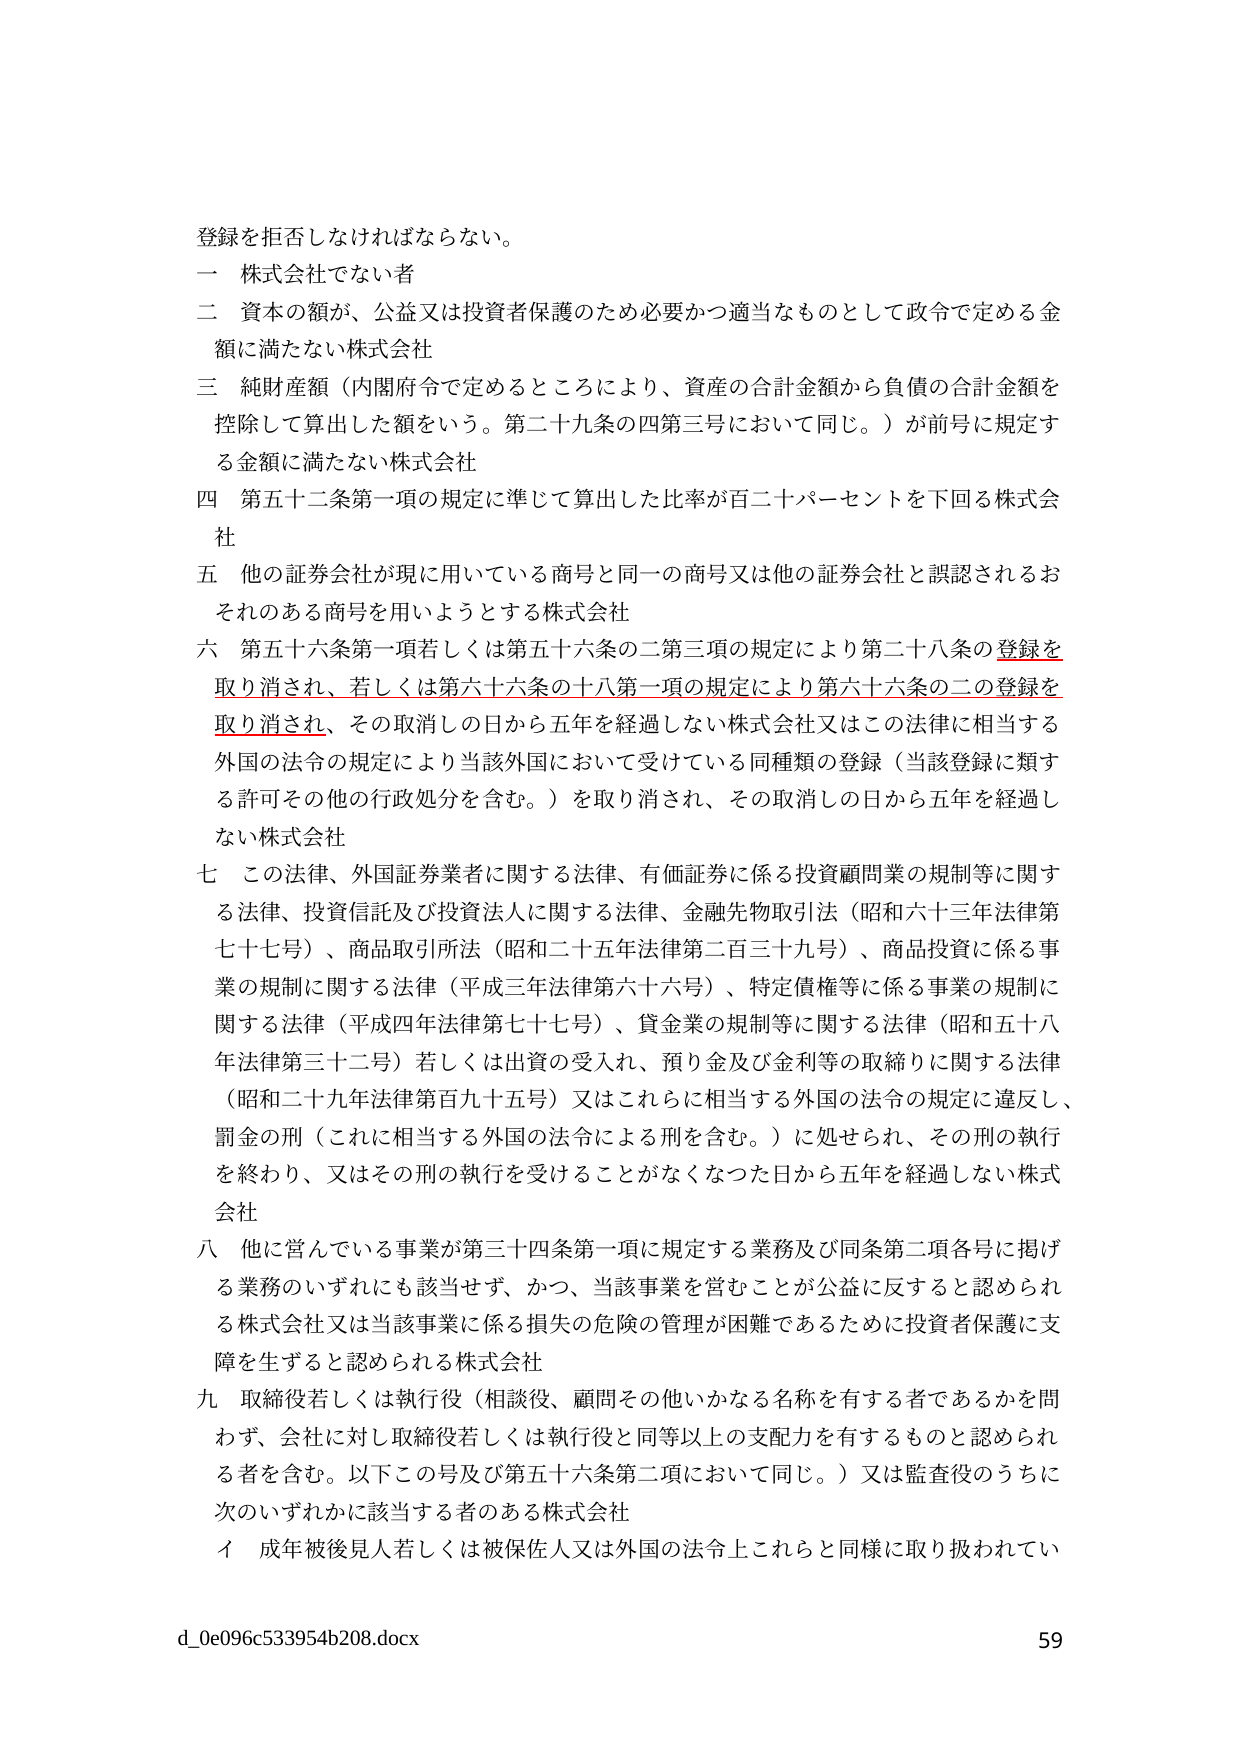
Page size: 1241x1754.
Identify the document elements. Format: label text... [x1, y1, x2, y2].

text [177, 217, 1063, 254]
text 二 資本の額が、公益又は投資者保護のため必要かつ適当なものとして政令で定める金額に満たない株式会社 [196, 292, 1063, 367]
text 六 第五十六条第一項若しくは第五十六条の二第三項の規定により第二十八条の登録を取り消され、若しくは第六十六条の十八第一項の規定により第六十六条の二の登録を取り消され、その取消しの日から五年を経過しない株式会社又はこの法律に相当する外国の法令の規定により当該外国において受けている同種類の登録（当該登録に類する許可その他の行政処分を含む。）を取り消され、その取消しの日から五年を経過しない株式会社 [196, 629, 1063, 854]
text 八 他に営んでいる事業が第三十四条第一項に規定する業務及び同条第二項各号に掲げる業務のいずれにも該当せず、かつ、当該事業を営むことが公益に反すると認められる株式会社又は当該事業に係る損失の危険の管理が困難であるために投資者保護に支障を生ずると認められる株式会社 [196, 1229, 1063, 1379]
text 七 この法律、外国証券業者に関する法律、有価証券に係る投資顧問業の規制等に関する法律、投資信託及び投資法人に関する法律、金融先物取引法（昭和六十三年法律第七十七号）、商品取引所法（昭和二十五年法律第二百三十九号）、商品投資に係る事業の規制に関する法律（平成三年法律第六十六号）、特定債権等に係る事業の規制に関する法律（平成四年法律第七十七号）、貸金業の規制等に関する法律（昭和五十八年法律第三十二号）若しくは出資の受入れ、預り金及び金利等の取締りに関する法律（昭和二十九年法律第百九十五号）又はこれらに相当する外国の法令の規定に違反し、罰金の刑（これに相当する外国の法令による刑を含む。）に処せられ、その刑の執行を終わり、又はその刑の執行を受けることがなくなつた日から五年を経過しない株式会社 [196, 854, 1063, 1229]
text 一 株式会社でない者 [196, 254, 1063, 292]
text 九 取締役若しくは執行役（相談役、顧問その他いかなる名称を有する者であるかを問わず、会社に対し取締役若しくは執行役と同等以上の支配力を有するものと認められる者を含む。以下この号及び第五十六条第二項において同じ。）又は監査役のうちに次のいずれかに該当する者のある株式会社 [196, 1379, 1063, 1529]
text 五 他の証券会社が現に用いている商号と同一の商号又は他の証券会社と誤認されるおそれのある商号を用いようとする株式会社 [196, 554, 1063, 629]
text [215, 1529, 1063, 1567]
text 三 純財産額（内閣府令で定めるところにより、資産の合計金額から負債の合計金額を控除して算出した額をいう。第二十九条の四第三号において同じ。）が前号に規定する金額に満たない株式会社 [196, 367, 1063, 479]
text 四 第五十二条第一項の規定に準じて算出した比率が百二十パーセントを下回る株式会社 [196, 479, 1063, 554]
